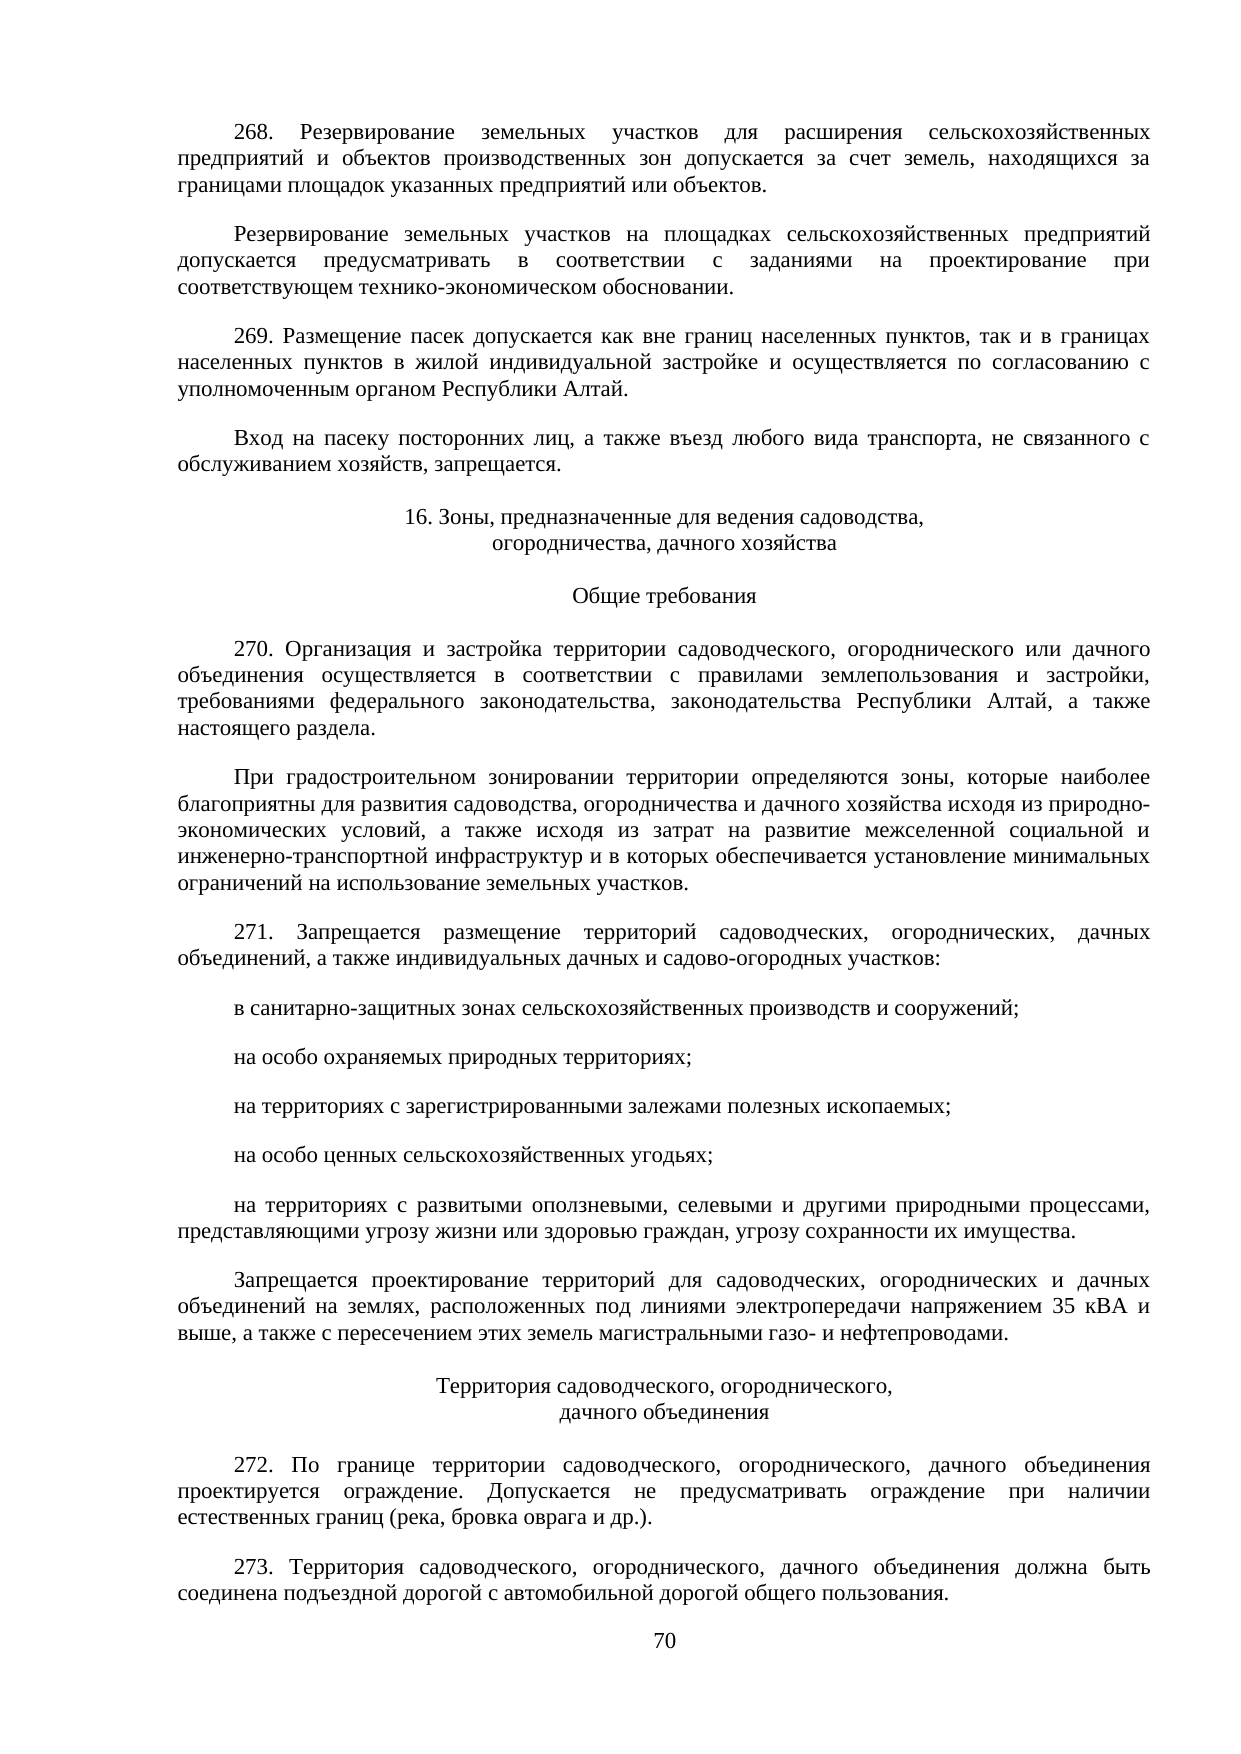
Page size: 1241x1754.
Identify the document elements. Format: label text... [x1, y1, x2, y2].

text 16. Зоны, предназначенные для ведения садоводства, [177, 503, 1152, 529]
text в санитарно-защитных зонах сельскохозяйственных производств и сооружений; [177, 993, 1152, 1020]
text на территориях с развитыми оползневыми, селевыми и другими природными процессами, представляющими угрозу жизни или здоровью граждан, угрозу сохранности их имущества. [177, 1191, 1152, 1243]
text дачного объединения [177, 1398, 1152, 1424]
text 268. Резервирование земельных участков для расширения сельскохозяйственных предприятий и объектов производственных зон допускается за счет земель, находящихся за границами площадок указанных предприятий или объектов. [177, 118, 1152, 197]
text Вход на пасеку посторонних лиц, а также въезд любого вида транспорта, не связанного с обслуживанием хозяйств, запрещается. [177, 424, 1152, 477]
text на территориях с зарегистрированными залежами полезных ископаемых; [177, 1092, 1152, 1118]
text 272. По границе территории садоводческого, огороднического, дачного объединения проектируется ограждение. Допускается не предусматривать ограждение при наличии естественных границ (река, бровка оврага и др.). [177, 1451, 1152, 1530]
text 273. Территория садоводческого, огороднического, дачного объединения должна быть соединена подъездной дорогой с автомобильной дорогой общего пользования. [177, 1553, 1152, 1605]
text При градостроительном зонировании территории определяются зоны, которые наиболее благоприятны для развития садоводства, огородничества и дачного хозяйства исходя из природно-экономических условий, а также исходя из затрат на развитие межселенной социальной и инженерно-транспортной инфраструктур и в которых обеспечивается установление минимальных ограничений на использование земельных участков. [177, 763, 1152, 895]
text на особо охраняемых природных территориях; [177, 1043, 1152, 1069]
text 271. Запрещается размещение территорий садоводческих, огороднических, дачных объединений, а также индивидуальных дачных и садово-огородных участков: [177, 918, 1152, 971]
text Территория садоводческого, огороднического, [177, 1372, 1152, 1398]
text Запрещается проектирование территорий для садоводческих, огороднических и дачных объединений на землях, расположенных под линиями электропередачи напряжением 35 кВА и выше, а также с пересечением этих земель магистральными газо- и нефтепроводами. [177, 1266, 1152, 1345]
text Резервирование земельных участков на площадках сельскохозяйственных предприятий допускается предусматривать в соответствии с заданиями на проектирование при соответствующем технико-экономическом обосновании. [177, 220, 1152, 299]
text Общие требования [177, 582, 1152, 608]
text 269. Размещение пасек допускается как вне границ населенных пунктов, так и в границах населенных пунктов в жилой индивидуальной застройке и осуществляется по согласованию с уполномоченным органом Республики Алтай. [177, 322, 1152, 401]
text на особо ценных сельскохозяйственных угодьях; [177, 1141, 1152, 1168]
text огородничества, дачного хозяйства [177, 529, 1152, 556]
text 270. Организация и застройка территории садоводческого, огороднического или дачного объединения осуществляется в соответствии с правилами землепользования и застройки, требованиями федерального законодательства, законодательства Республики Алтай, а также настоящего раздела. [177, 635, 1152, 740]
